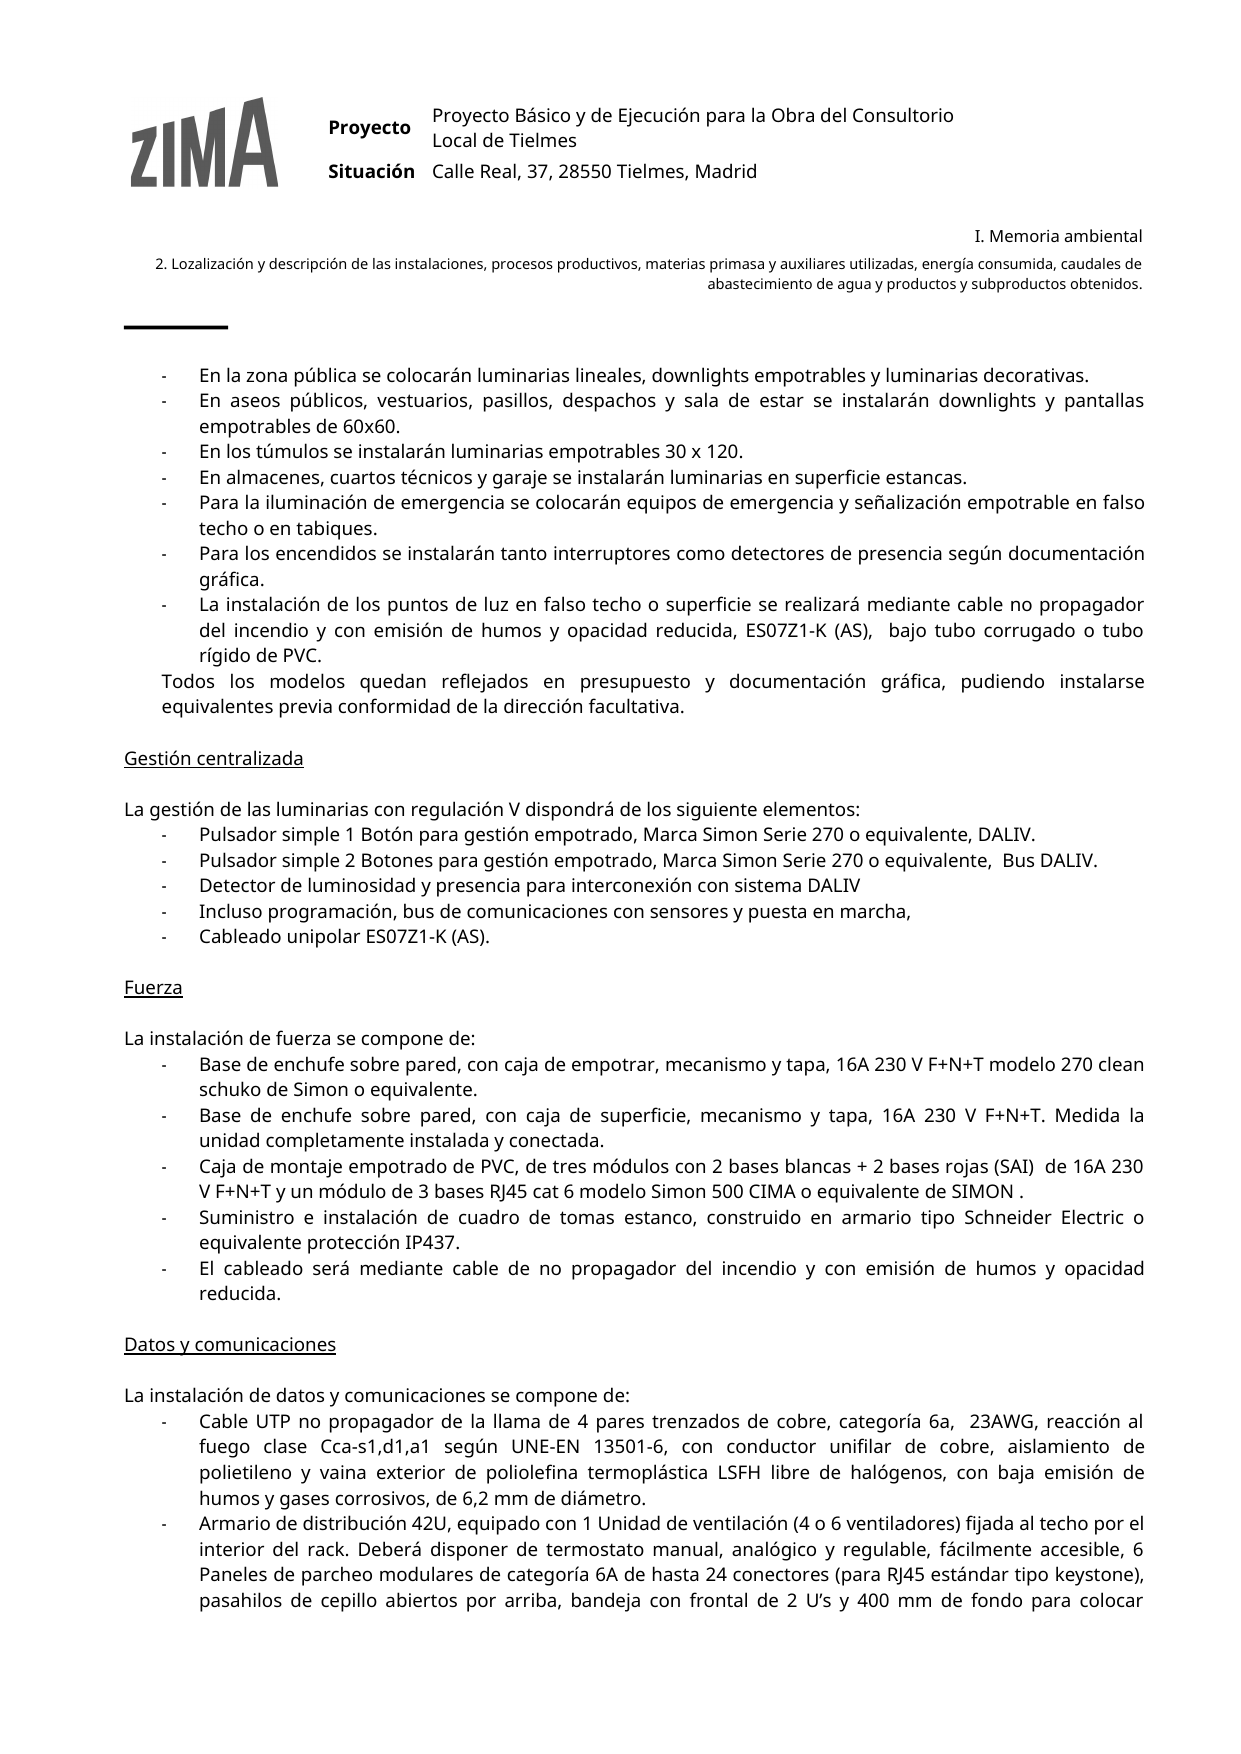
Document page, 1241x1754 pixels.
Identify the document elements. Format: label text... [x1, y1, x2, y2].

text Gestión centralizada [124, 745, 1146, 770]
text Fuerza [124, 974, 1146, 1000]
list En la zona pública se colocarán luminarias lineales, downlights empotrables y luminarias decorativas. [161, 362, 1146, 387]
list Para la iluminación de emergencia se colocarán equipos de emergencia y señalización empotrable en falso techo o en tabiques. [161, 489, 1146, 541]
list El cableado será mediante cable de no propagador del incendio y con emisión de humos y opacidad reducida. [161, 1255, 1146, 1306]
list En almacenes, cuartos técnicos y garaje se instalarán luminarias en superficie estancas. [161, 464, 1146, 489]
text La instalación de datos y comunicaciones se compone de: [124, 1383, 1146, 1408]
list Caja de montaje empotrado de PVC, de tres módulos con 2 bases blancas + 2 bases rojas (SAI) de 16A 230 V F+N+T y un módulo de 3 bases RJ45 cat 6 modelo Simon 500 CIMA o equivalente de SIMON . [161, 1153, 1146, 1204]
list La instalación de los puntos de luz en falso techo o superficie se realizará mediante cable no propagador del incendio y con emisión de humos y opacidad reducida, ES07Z1-K (AS), bajo tubo corrugado o tubo rígido de PVC. [161, 592, 1146, 668]
text La gestión de las luminarias con regulación V dispondrá de los siguiente elementos: [124, 796, 1146, 821]
text Datos y comunicaciones [124, 1332, 1146, 1357]
list Cable UTP no propagador de la llama de 4 pares trenzados de cobre, categoría 6a, 23AWG, reacción al fuego clase Cca-s1,d1,a1 según UNE-EN 13501-6, con conductor unifilar de cobre, aislamiento de polietileno y vaina exterior de poliolefina termoplástica LSFH libre de halógenos, con baja emisión de humos y gases corrosivos, de 6,2 mm de diámetro. [161, 1408, 1146, 1510]
list Incluso programación, bus de comunicaciones con sensores y puesta en marcha, [161, 898, 1146, 923]
list Base de enchufe sobre pared, con caja de superficie, mecanismo y tapa, 16A 230 V F+N+T. Medida la unidad completamente instalada y conectada. [161, 1102, 1146, 1153]
list Base de enchufe sobre pared, con caja de empotrar, mecanismo y tapa, 16A 230 V F+N+T modelo 270 clean schuko de Simon o equivalente. [161, 1051, 1146, 1102]
list Pulsador simple 1 Botón para gestión empotrado, Marca Simon Serie 270 o equivalente, DALIV. [161, 821, 1146, 847]
text Todos los modelos quedan reflejados en presupuesto y documentación gráfica, pudiendo instalarse equivalentes previa conformidad de la dirección facultativa. [161, 668, 1146, 719]
list Para los encendidos se instalarán tanto interruptores como detectores de presencia según documentación gráfica. [161, 541, 1146, 592]
list Pulsador simple 2 Botones para gestión empotrado, Marca Simon Serie 270 o equivalente, Bus DALIV. [161, 847, 1146, 872]
list En los túmulos se instalarán luminarias empotrables 30 x 120. [161, 438, 1146, 464]
list Detector de luminosidad y presencia para interconexión con sistema DALIV [161, 872, 1146, 898]
text La instalación de fuerza se compone de: [124, 1026, 1146, 1051]
picture [130, 97, 279, 189]
list En aseos públicos, vestuarios, pasillos, despachos y sala de estar se instalarán downlights y pantallas empotrables de 60x60. [161, 387, 1146, 438]
list Cableado unipolar ES07Z1-K (AS). [161, 923, 1146, 949]
list Suministro e instalación de cuadro de tomas estanco, construido en armario tipo Schneider Electric o equivalente protección IP437. [161, 1204, 1146, 1255]
